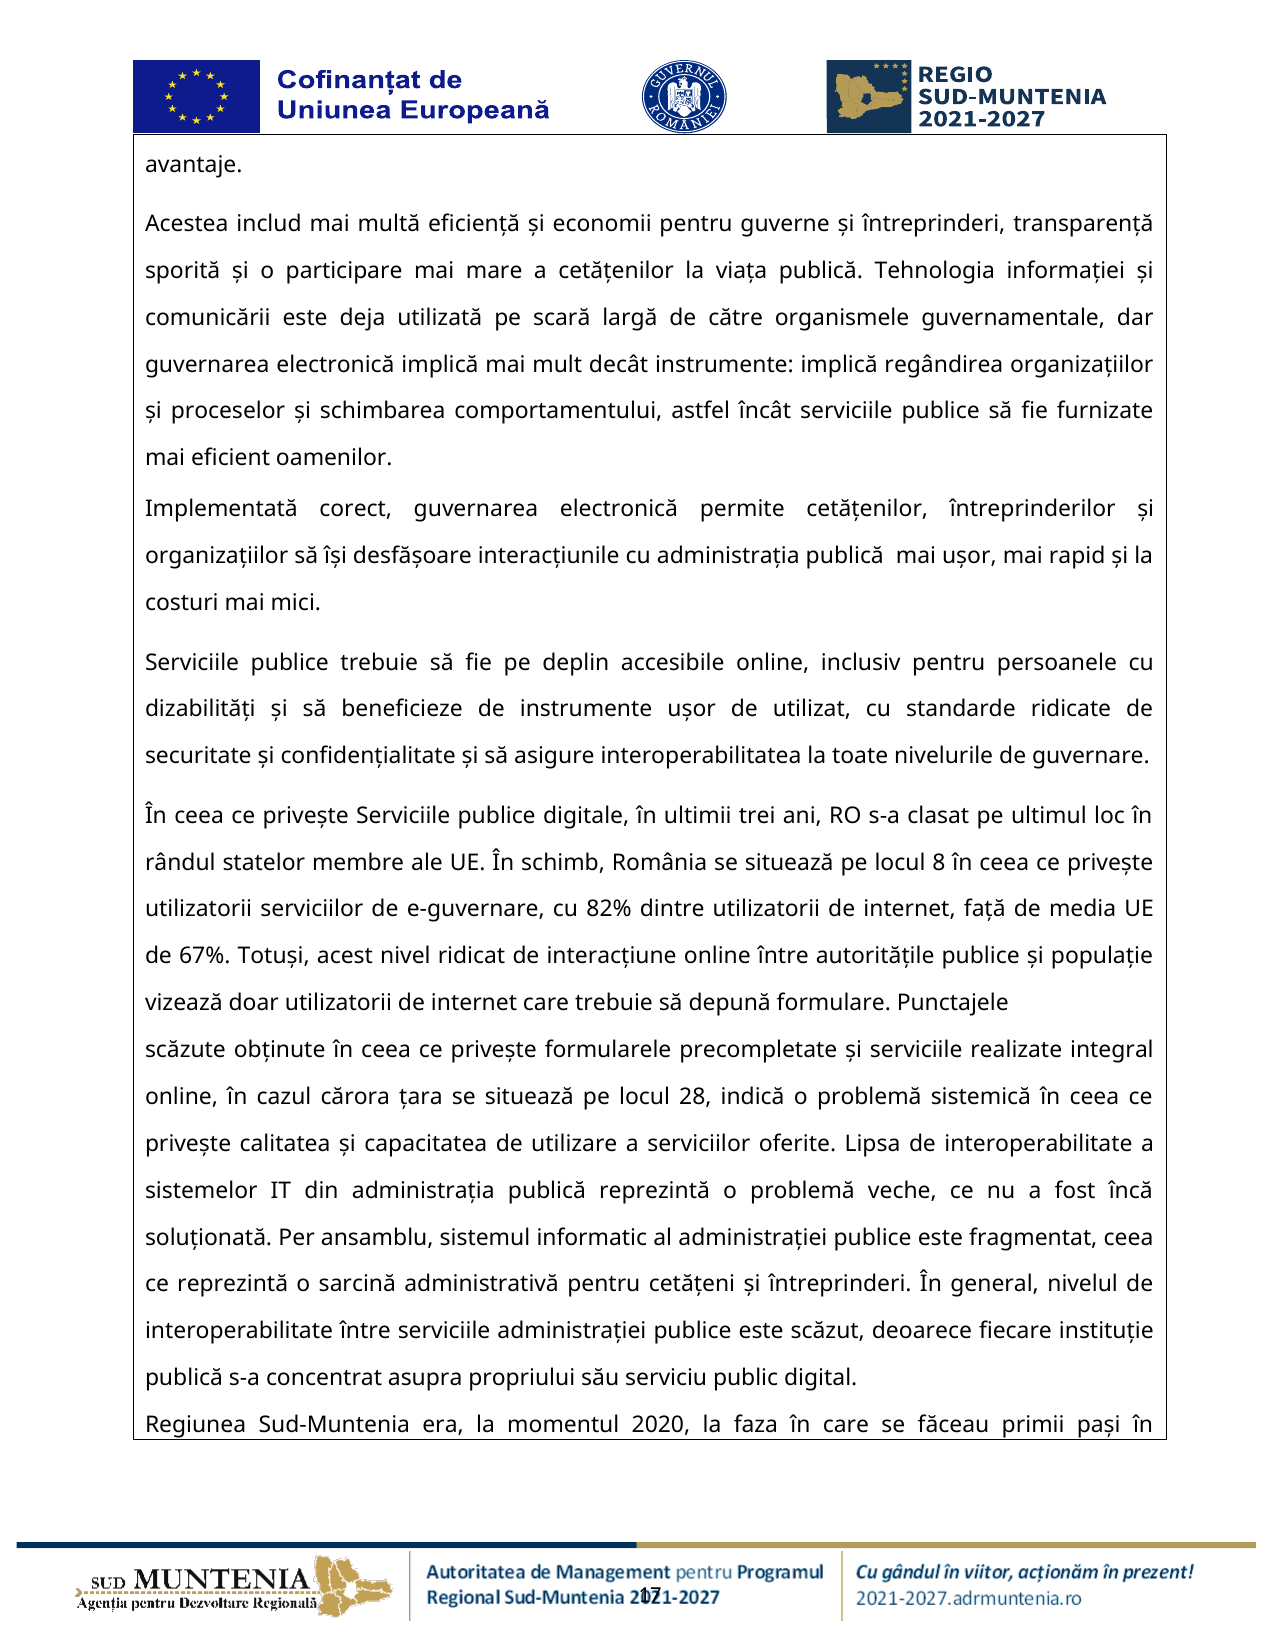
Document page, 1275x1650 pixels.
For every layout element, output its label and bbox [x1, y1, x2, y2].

picture [16, 1542, 1257, 1622]
table_header [134, 135, 1166, 1439]
